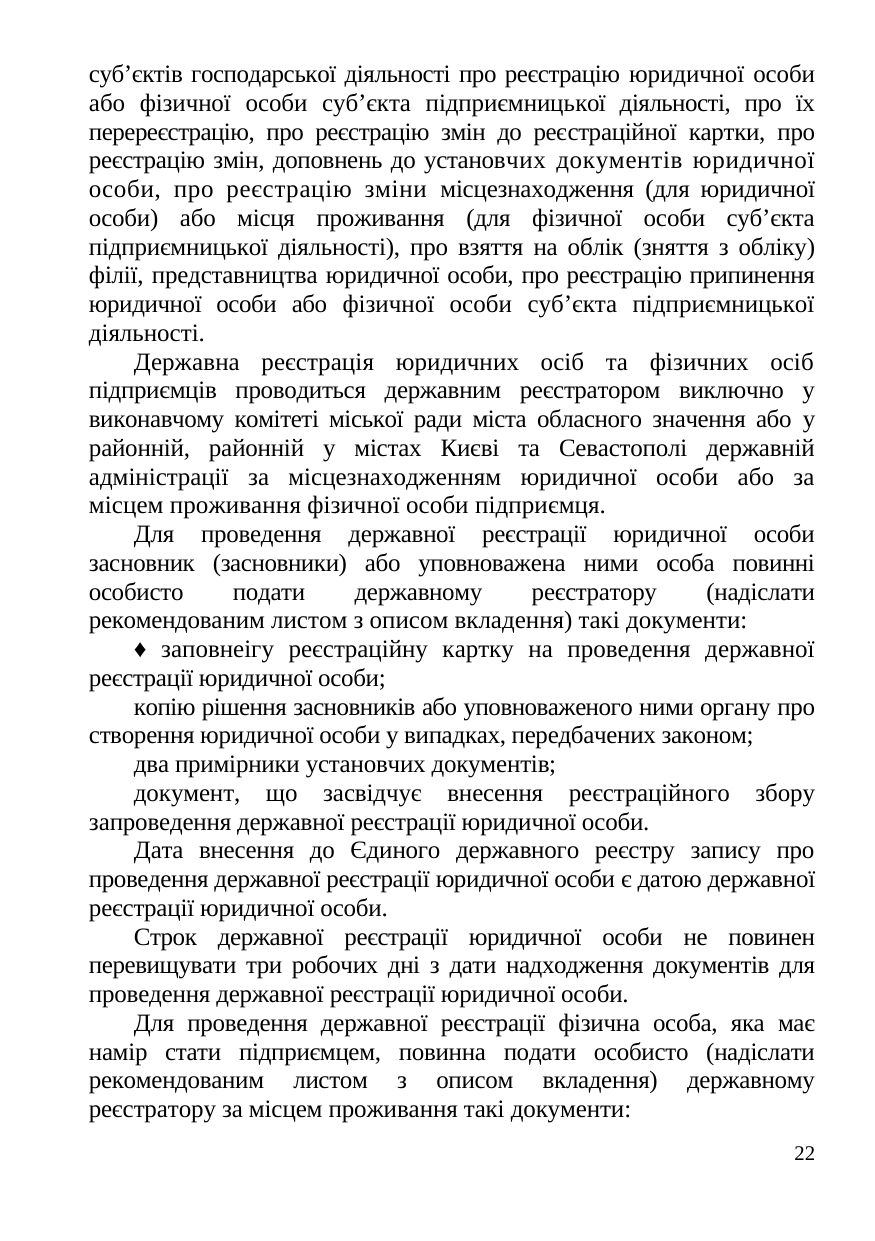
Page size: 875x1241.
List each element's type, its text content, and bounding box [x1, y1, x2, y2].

text копію рішення засновників або уповноваженого ними органу про створення юридичної особи у випадках, передбачених законом; [89, 692, 815, 749]
text Для проведення державної реєстрації юридичної особи засновник (засновники) або уповноважена ними особа повинні особисто подати державному реєстратору (надіслати рекомендованим листом з описом вкладення) такі документи: [89, 519, 815, 634]
text Для проведення державної реєстрації фізична особа, яка має намір стати підприємцем, повинна подати особисто (надіслати рекомендованим листом з описом вкладення) державному реєстратору за місцем проживання такі документи: [89, 1008, 815, 1123]
text Дата внесення до Єдиного державного реєстру запису про проведення державної реєстрації юридичної особи є датою державної реєстрації юридичної особи. [89, 835, 815, 922]
text два примірники установчих документів; [89, 749, 815, 778]
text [89, 59, 815, 347]
text Строк державної реєстрації юридичної особи не повинен перевищувати три робочих дні з дати надходження документів для проведення державної реєстрації юридичної особи. [89, 922, 815, 1008]
text документ, що засвідчує внесення реєстраційного збору запроведення державної реєстрації юридичної особи. [89, 778, 815, 835]
text Державна реєстрація юридичних осіб та фізичних осіб підприємців проводиться державним реєстратором виключно у виконавчому комітеті міської ради міста обласного значення або у районній, районній у містах Києві та Севастополі державній адміністрації за місцезнаходженням юридичної особи або за місцем проживання фізичної особи підприємця. [89, 347, 815, 519]
text ♦ заповнеігу реєстраційну картку на проведення державної реєстрації юридичної особи; [89, 634, 815, 692]
